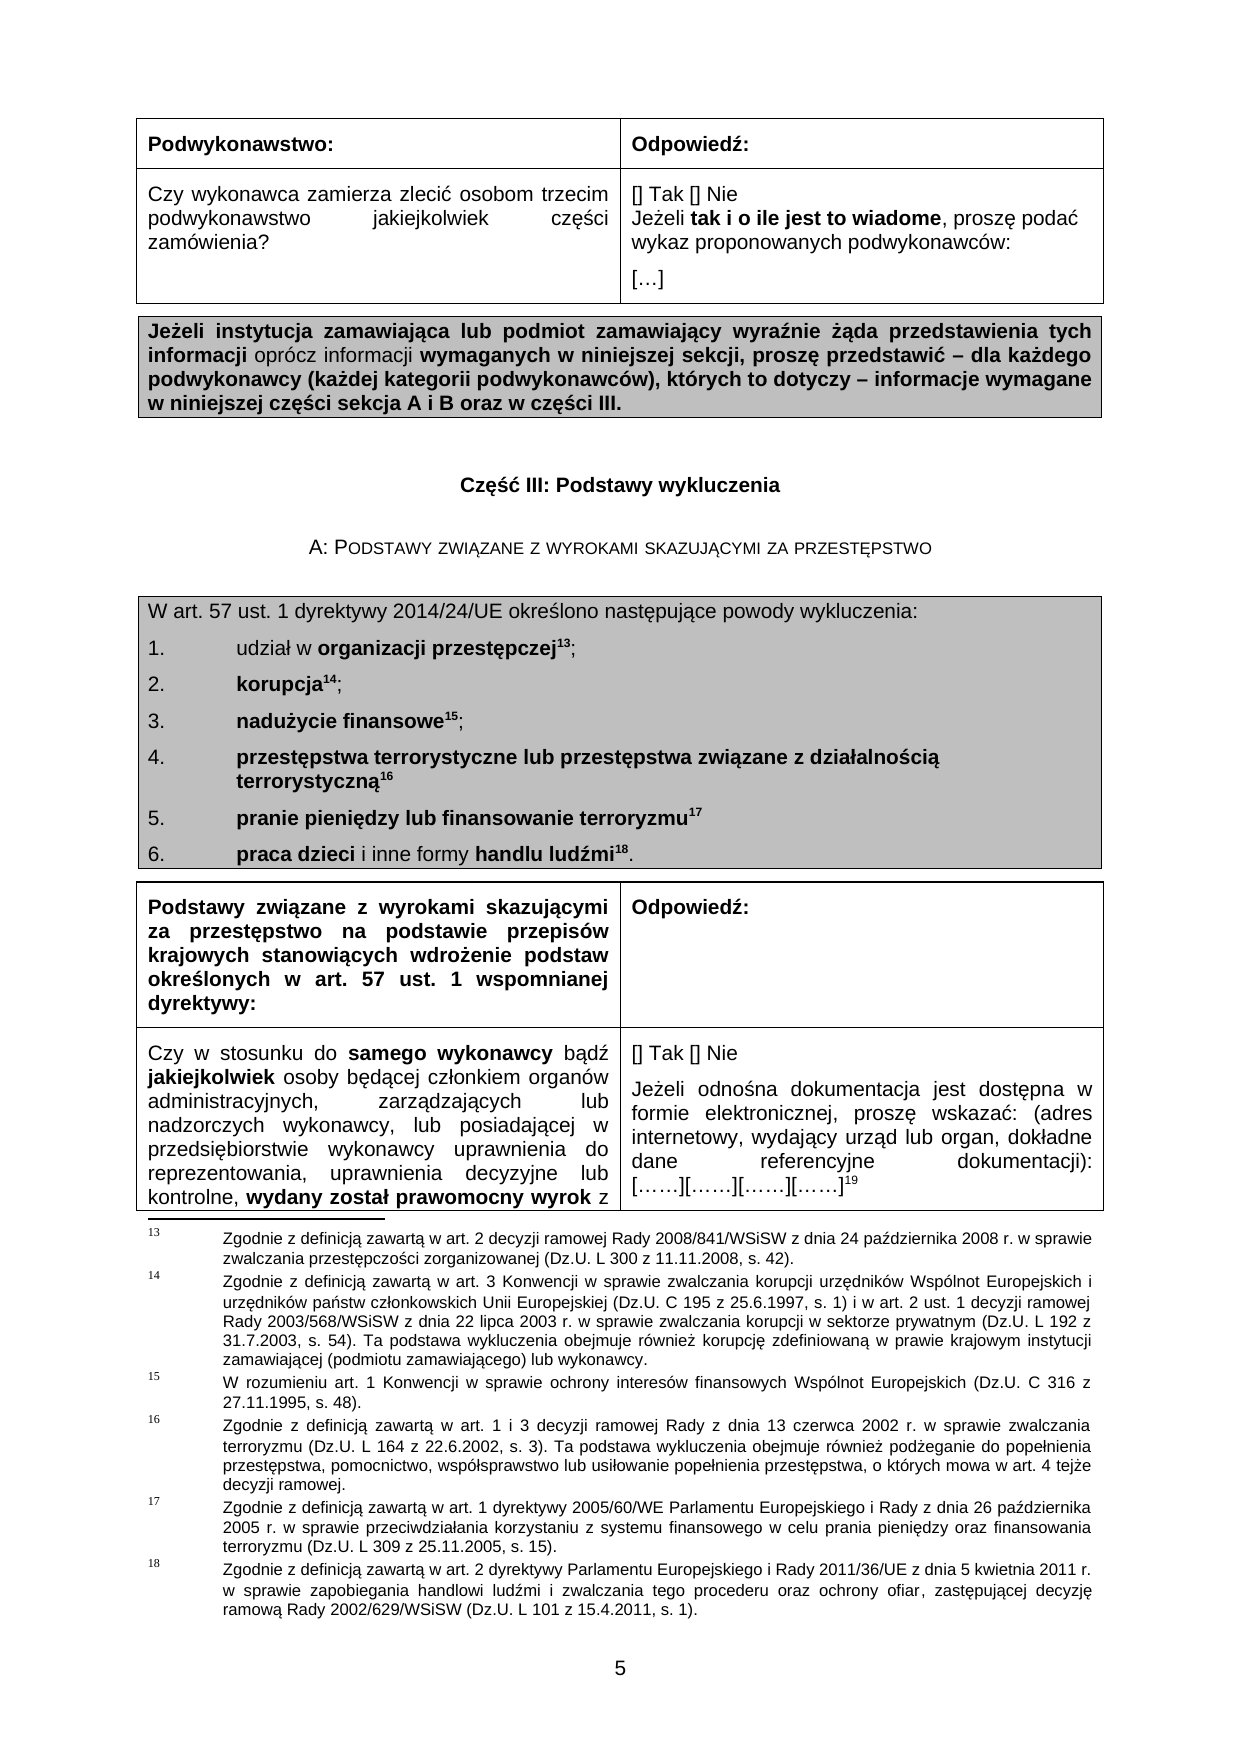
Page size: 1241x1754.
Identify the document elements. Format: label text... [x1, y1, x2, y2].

list udział w organizacji przestępczej; [139, 632, 1101, 659]
table_header Odpowiedź: [621, 119, 1103, 168]
table_cell Czy wykonawca zamierza zlecić osobom trzecim podwykonawstwo jakiejkolwiek części zamówienia? [137, 169, 620, 302]
table_header Odpowiedź: [621, 883, 1103, 1027]
text korupcja; [139, 669, 1101, 696]
text przestępstwa terrorystyczne lub przestępstwa związane z działalnością terrorystyczną [139, 742, 1101, 793]
title Część III: Podstawy wykluczenia [148, 473, 1093, 497]
table_cell [] Tak [] Nie Jeżeli tak i o ile jest to wiadome, proszę podać wykaz proponowanych podwykonawców: […] [621, 169, 1103, 302]
text W art. 57 ust. 1 dyrektywy 2014/24/UE określono następujące powody wykluczenia: [139, 597, 1101, 623]
title A: Podstawy związane z wyrokami skazującymi za przestępstwo [148, 534, 1093, 558]
text praca dzieci i inne formy handlu ludźmi. [139, 839, 1101, 868]
table_header Podwykonawstwo: [137, 119, 620, 168]
text nadużycie finansowe; [139, 705, 1101, 732]
table_cell [] Tak [] Nie Jeżeli odnośna dokumentacja jest dostępna w formie elektronicznej, proszę wskazać: (adres internetowy, wydający urząd lub organ, dokładne dane referencyjne dokumentacji): [……][……][……][……] [621, 1028, 1103, 1209]
text pranie pieniędzy lub finansowanie terroryzmu [139, 802, 1101, 829]
title Jeżeli instytucja zamawiająca lub podmiot zamawiający wyraźnie żąda przedstawienia tych informacji oprócz informacji wymaganych w niniejszej sekcji, proszę przedstawić – dla każdego podwykonawcy (każdej kategorii podwykonawców), których to dotyczy – informacje wymagane w niniejszej części sekcja A i B oraz w części III. [139, 317, 1101, 417]
table_cell Czy w stosunku do samego wykonawcy bądź jakiejkolwiek osoby będącej członkiem organów administracyjnych, zarządzających lub nadzorczych wykonawcy, lub posiadającej w przedsiębiorstwie wykonawcy uprawnienia do reprezentowania, uprawnienia decyzyjne lub kontrolne, wydany został prawomocny wyrok z jednego z wyżej wymienionych powodów, orzeczeniem sprzed najwyżej pięciu lat lub w którym okres wykluczenia określony bezpośrednio w wyroku nadal obowiązuje? [137, 1028, 620, 1209]
table_header Podstawy związane z wyrokami skazującymi za przestępstwo na podstawie przepisów krajowych stanowiących wdrożenie podstaw określonych w art. 57 ust. 1 wspomnianej dyrektywy: [137, 883, 620, 1027]
